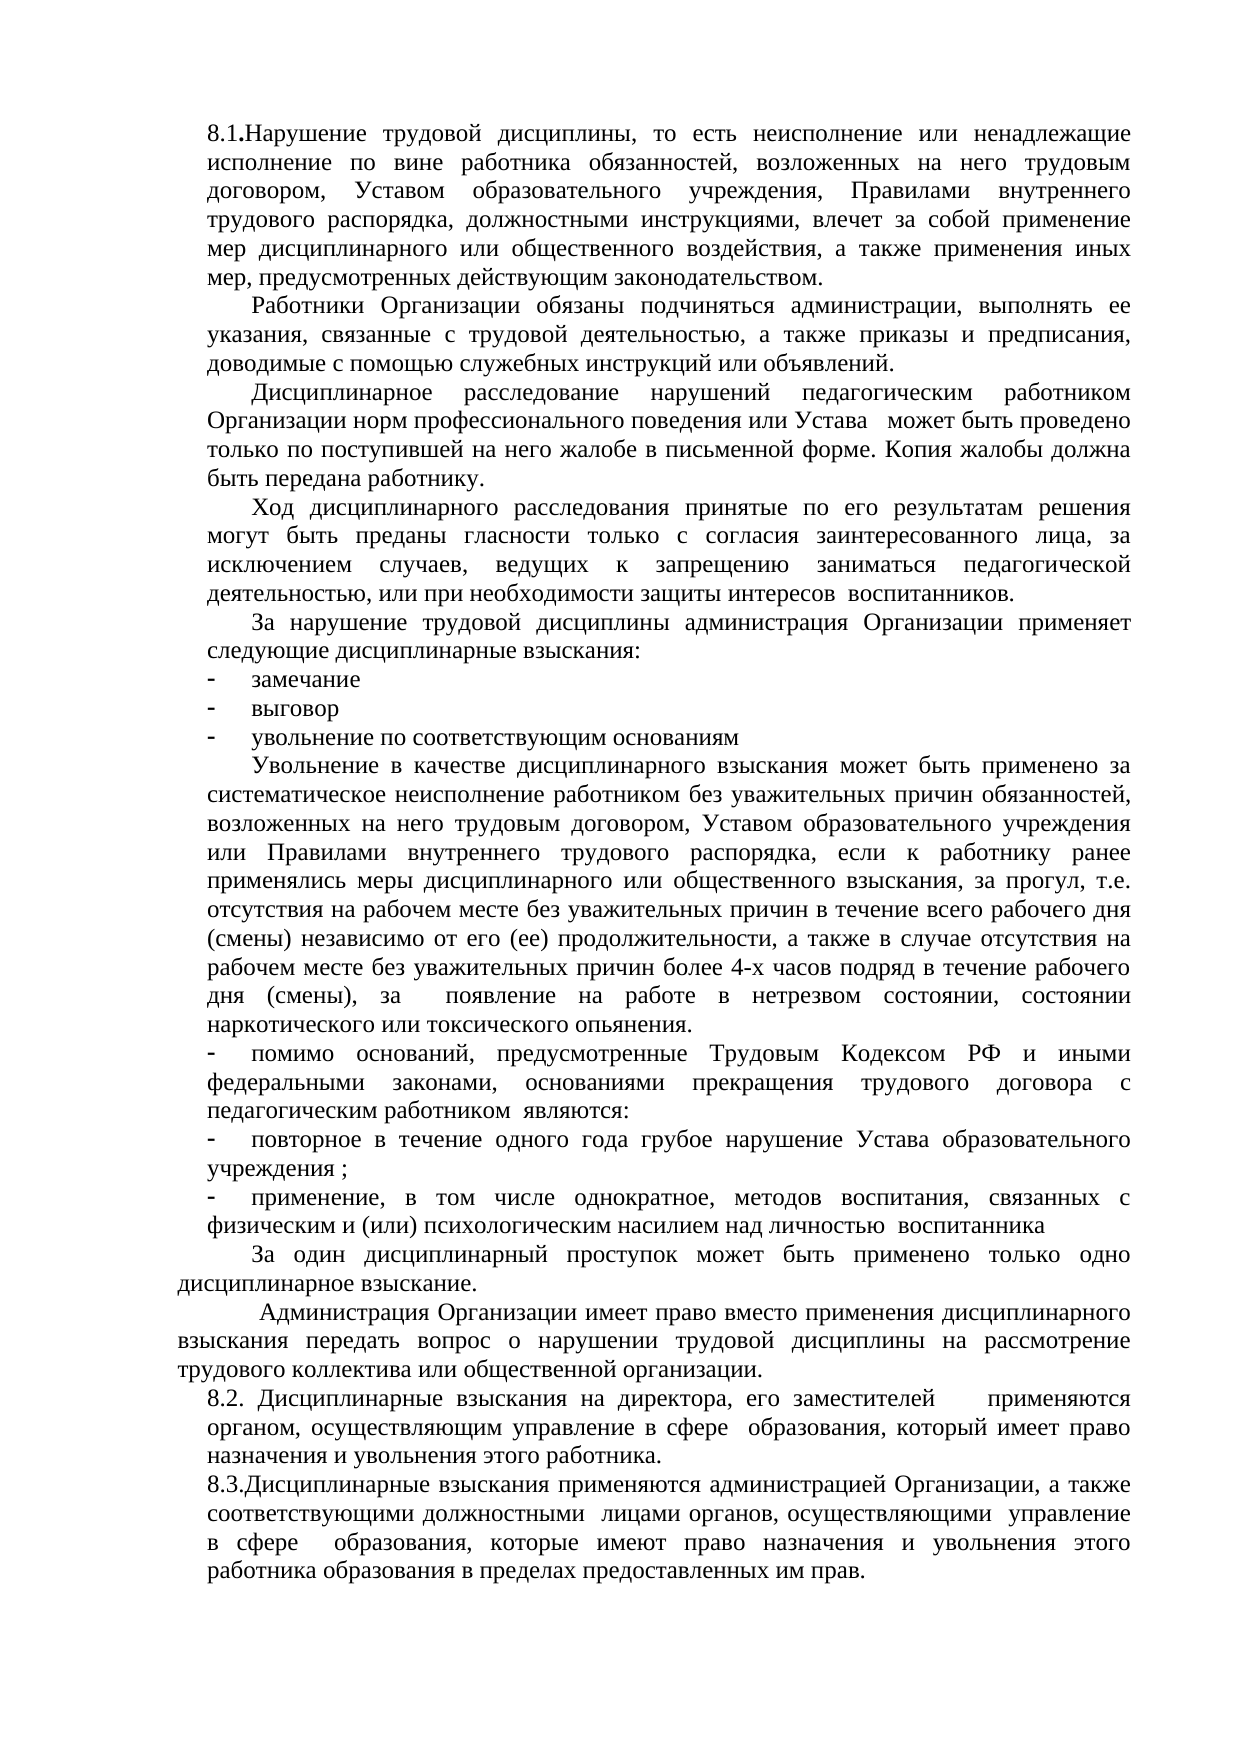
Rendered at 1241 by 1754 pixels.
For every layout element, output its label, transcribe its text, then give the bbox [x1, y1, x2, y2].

text 8.1.Нарушение трудовой дисциплины, то есть неисполнение или ненадлежащие исполнение по вине работника обязанностей, возложенных на него трудовым договором, Уставом образовательного учреждения, Правилами внутреннего трудового распорядка, должностными инструкциями, влечет за собой применение мер дисциплинарного или общественного воздействия, а также применения иных мер, предусмотренных действующим законодательством. [207, 118, 1132, 291]
list применение, в том числе однократное, методов воспитания, связанных с физическим и (или) психологическим насилием над личностью воспитанника [207, 1182, 1132, 1239]
text 8.3.Дисциплинарные взыскания применяются администрацией Организации, а также соответствующими должностными лицами органов, осуществляющими управление в сфере образования, которые имеют право назначения и увольнения этого работника образования в пределах предоставленных им прав. [207, 1469, 1132, 1584]
text Администрация Организации имеет право вместо применения дисциплинарного взыскания передать вопрос о нарушении трудовой дисциплины на рассмотрение трудового коллектива или общественной организации. [177, 1297, 1132, 1383]
text Дисциплинарное расследование нарушений педагогическим работником Организации норм профессионального поведения или Устава может быть проведено только по поступившей на него жалобе в письменной форме. Копия жалобы должна быть передана работнику. [207, 377, 1132, 492]
text Работники Организации обязаны подчиняться администрации, выполнять ее указания, связанные с трудовой деятельностью, а также приказы и предписания, доводимые с помощью служебных инструкций или объявлений. [207, 291, 1132, 377]
list повторное в течение одного года грубое нарушение Устава образовательного учреждения ; [207, 1124, 1132, 1182]
text Увольнение в качестве дисциплинарного взыскания может быть применено за систематическое неисполнение работником без уважительных причин обязанностей, возложенных на него трудовым договором, Уставом образовательного учреждения или Правилами внутреннего трудового распорядка, если к работнику ранее применялись меры дисциплинарного или общественного взыскания, за прогул, т.е. отсутствия на рабочем месте без уважительных причин в течение всего рабочего дня (смены) независимо от его (ее) продолжительности, а также в случае отсутствия на рабочем месте без уважительных причин более 4-х часов подряд в течение рабочего дня (смены), за появление на работе в нетрезвом состоянии, состоянии наркотического или токсического опьянения. [207, 751, 1132, 1038]
list замечание [207, 664, 1132, 693]
text За нарушение трудовой дисциплины администрация Организации применяет следующие дисциплинарные взыскания: [207, 607, 1132, 664]
text Ход дисциплинарного расследования принятые по его результатам решения могут быть преданы гласности только с согласия заинтересованного лица, за исключением случаев, ведущих к запрещению заниматься педагогической деятельностью, или при необходимости защиты интересов воспитанников. [207, 492, 1132, 607]
text За один дисциплинарный проступок может быть применено только одно дисциплинарное взыскание. [177, 1239, 1132, 1297]
text 8.2. Дисциплинарные взыскания на директора, его заместителей применяются органом, осуществляющим управление в сфере образования, который имеет право назначения и увольнения этого работника. [207, 1383, 1132, 1469]
list выговор [207, 693, 1132, 722]
list помимо оснований, предусмотренные Трудовым Кодексом РФ и иными федеральными законами, основаниями прекращения трудового договора с педагогическим работником являются: [207, 1038, 1132, 1124]
list увольнение по соответствующим основаниям [207, 722, 1132, 751]
